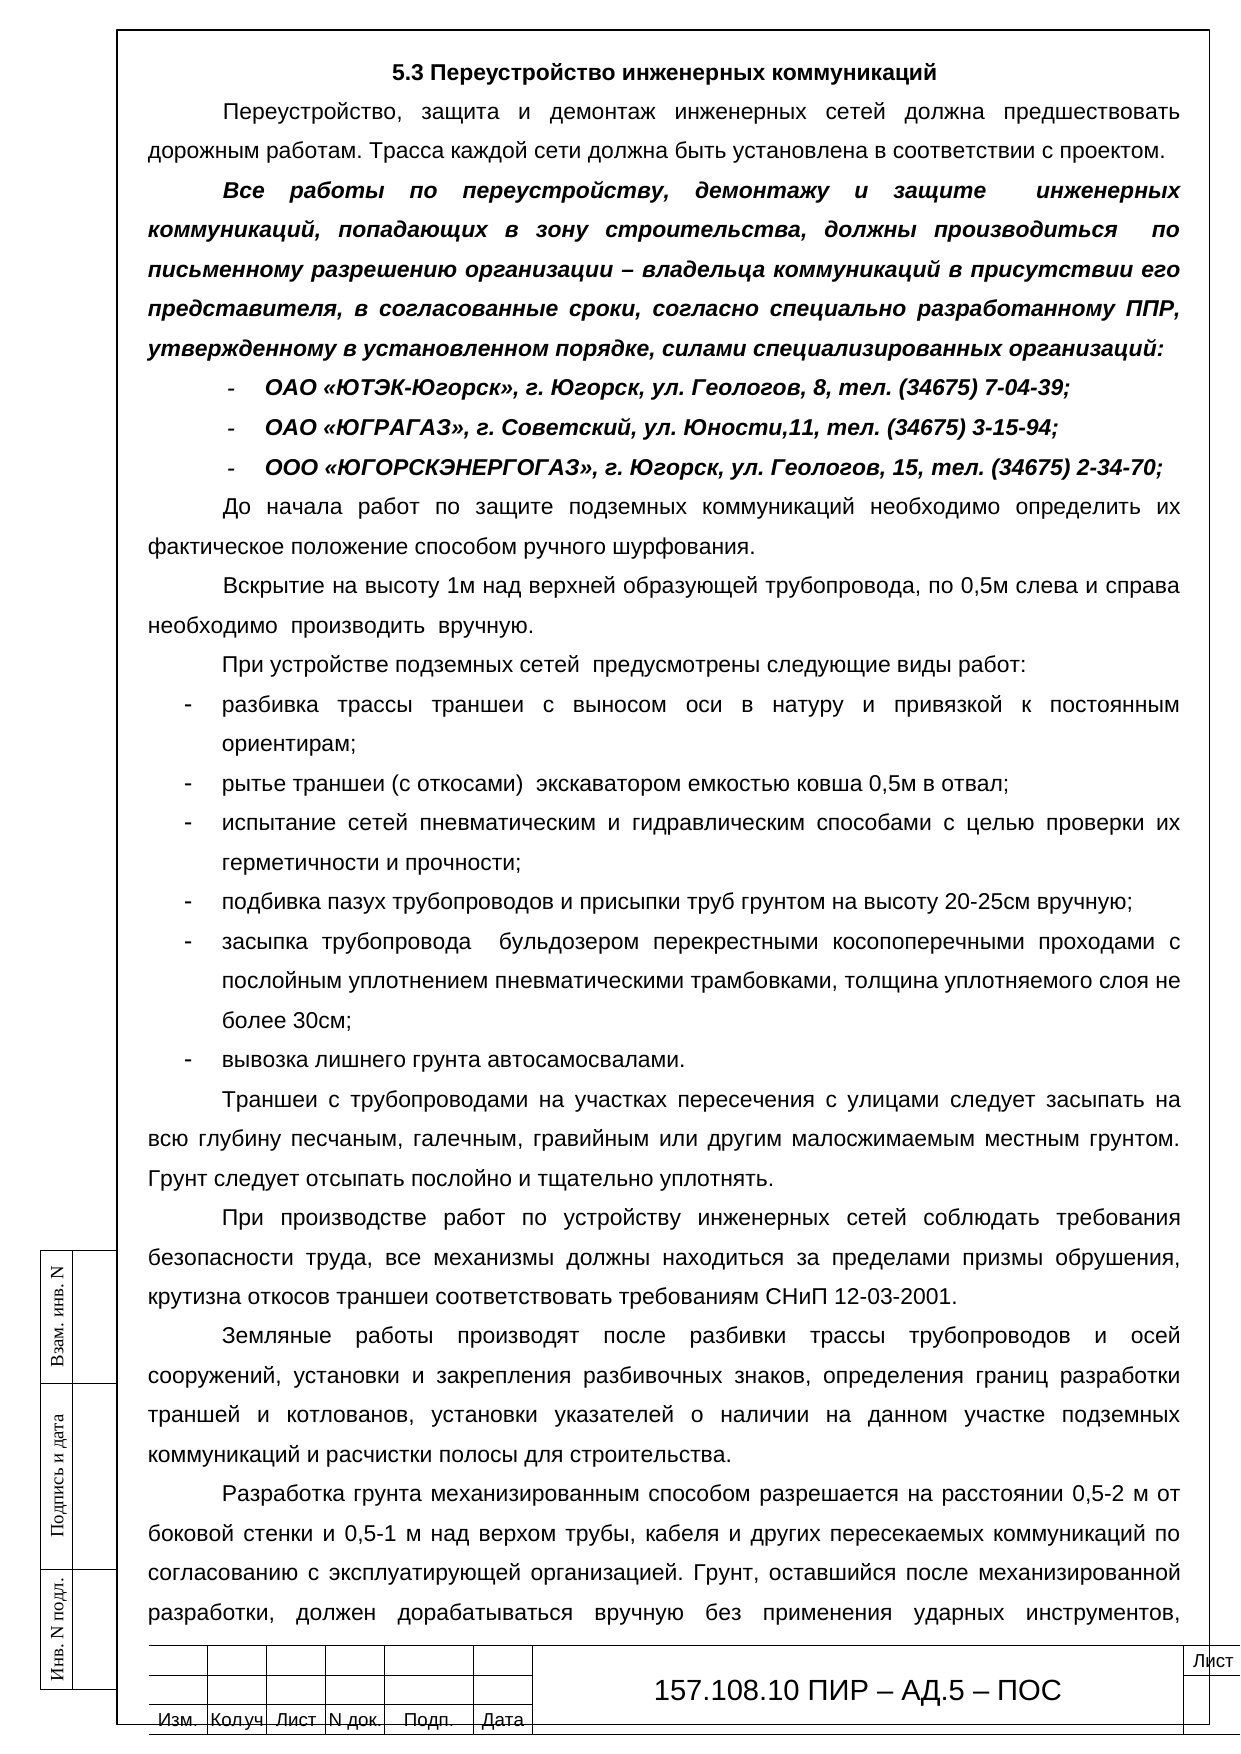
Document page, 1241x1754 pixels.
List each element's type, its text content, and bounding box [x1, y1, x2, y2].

list испытание сетей пневматическим и гидравлическим способами с целью проверки их герметичности и прочности; [184, 809, 1181, 875]
text При устройстве подземных сетей предусмотрены следующие виды работ: [148, 651, 1181, 678]
list подбивка пазух трубопроводов и присыпки труб грунтом на высоту 20-25см вручную; [184, 888, 1181, 914]
list ОАО «ЮТЭК-Югорск», г. Югорск, ул. Геологов, 8, тел. (34675) 7-04-39; [227, 374, 1181, 401]
text Траншеи с трубопроводами на участках пересечения с улицами следует засыпать на всю глубину песчаным, галечным, гравийным или другим малосжимаемым местным грунтом. Грунт следует отсыпать послойно и тщательно уплотнять. [148, 1086, 1181, 1191]
list засыпка трубопровода бульдозером перекрестными косопоперечными проходами с послойным уплотнением пневматическими трамбовками, толщина уплотняемого слоя не более 30см; [184, 928, 1181, 1033]
subtitle 5.3 Переустройство инженерных коммуникаций [148, 59, 1181, 85]
list вывозка лишнего грунта автосамосвалами. [184, 1046, 1181, 1072]
text До начала работ по защите подземных коммуникаций необходимо определить их фактическое положение способом ручного шурфования. [148, 493, 1181, 559]
list рытье траншеи (с откосами) экскаватором емкостью ковша 0,5м в отвал; [184, 770, 1181, 796]
text Переустройство, защита и демонтаж инженерных сетей должна предшествовать дорожным работам. Трасса каждой сети должна быть установлена в соответствии с проектом. [148, 98, 1181, 164]
text Все работы по переустройству, демонтажу и защите инженерных коммуникаций, попадающих в зону строительства, должны производиться по письменному разрешению организации – владельца коммуникаций в присутствии его представителя, в согласованные сроки, согласно специально разработанному ППР, утвержденному в установленном порядке, силами специализированных организаций: [148, 177, 1181, 361]
list ООО «ЮГОРСКЭНЕРГОГАЗ», г. Югорск, ул. Геологов, 15, тел. (34675) 2-34-70; [227, 454, 1181, 480]
text При производстве работ по устройству инженерных сетей соблюдать требования безопасности труда, все механизмы должны находиться за пределами призмы обрушения, крутизна откосов траншеи соответствовать требованиям СНиП 12-03-2001. [148, 1204, 1181, 1309]
list разбивка трассы траншеи с выносом оси в натуру и привязкой к постоянным ориентирам; [184, 691, 1181, 757]
text Вскрытие на высоту 1м над верхней образующей трубопровода, по 0,5м слева и справа необходимо производить вручную. [148, 572, 1181, 638]
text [148, 1480, 1181, 1625]
text Земляные работы производят после разбивки трассы трубопроводов и осей сооружений, установки и закрепления разбивочных знаков, определения границ разработки траншей и котлованов, установки указателей о наличии на данном участке подземных коммуникаций и расчистки полосы для строительства. [148, 1322, 1181, 1467]
list ОАО «ЮГРАГАЗ», г. Советский, ул. Юности,11, тел. (34675) 3-15-94; [227, 414, 1181, 440]
